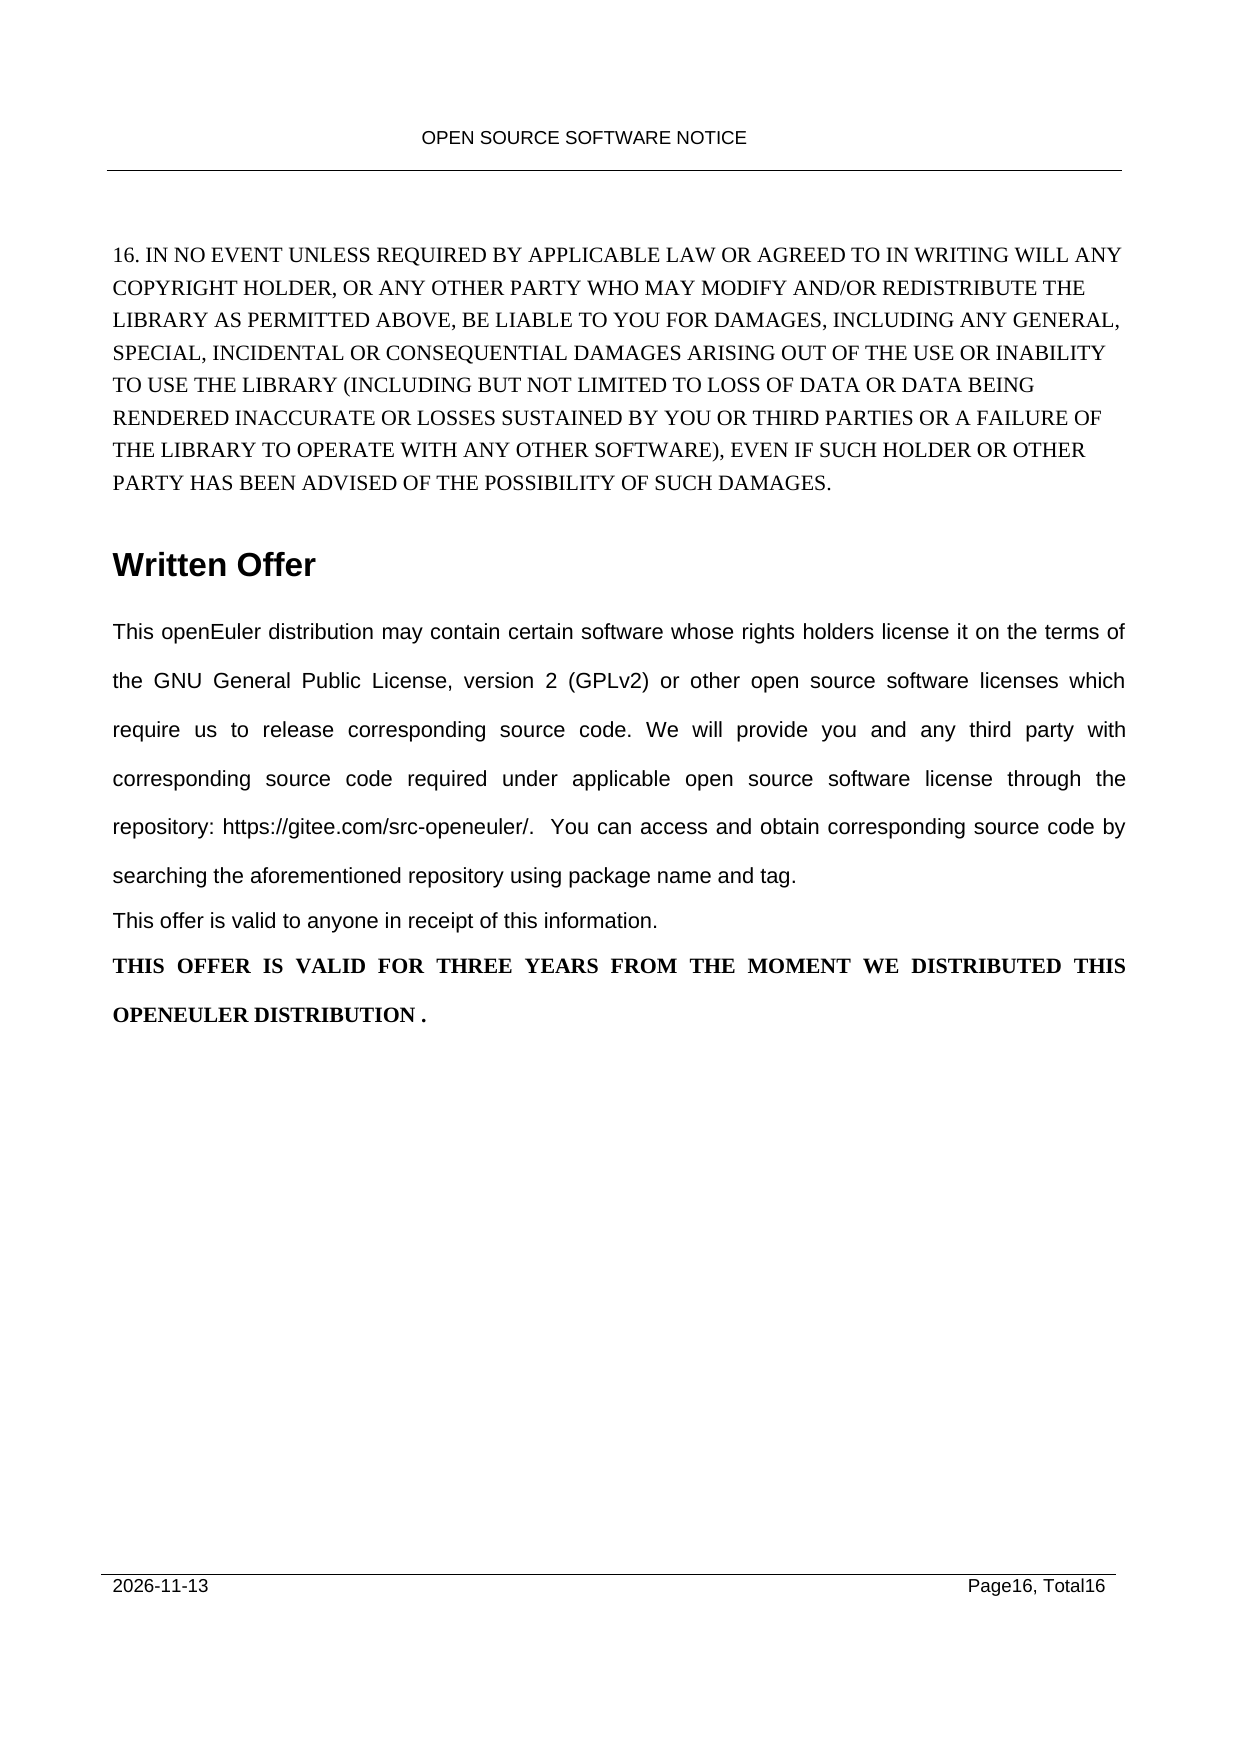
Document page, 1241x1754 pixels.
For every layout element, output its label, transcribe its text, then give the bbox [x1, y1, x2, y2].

text This offer is valid to anyone in receipt of this information. [112, 904, 1128, 937]
text Written Offer [112, 531, 1128, 596]
text THIS OFFER IS VALID FOR THREE YEARS FROM THE MOMENT WE DISTRIBUTED THIS OPENEULER DISTRIBUTION . [112, 949, 1128, 1031]
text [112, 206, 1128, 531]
text This openEuler distribution may contain certain software whose rights holders license it on the terms of the GNU General Public License, version 2 (GPLv2) or other open source software licenses which require us to release corresponding source code. We will provide you and any third party with corresponding source code required under applicable open source software license through the repository: https://gitee.com/src-openeuler/. You can access and obtain corresponding source code by searching the aforementioned repository using package name and tag. [112, 616, 1128, 892]
